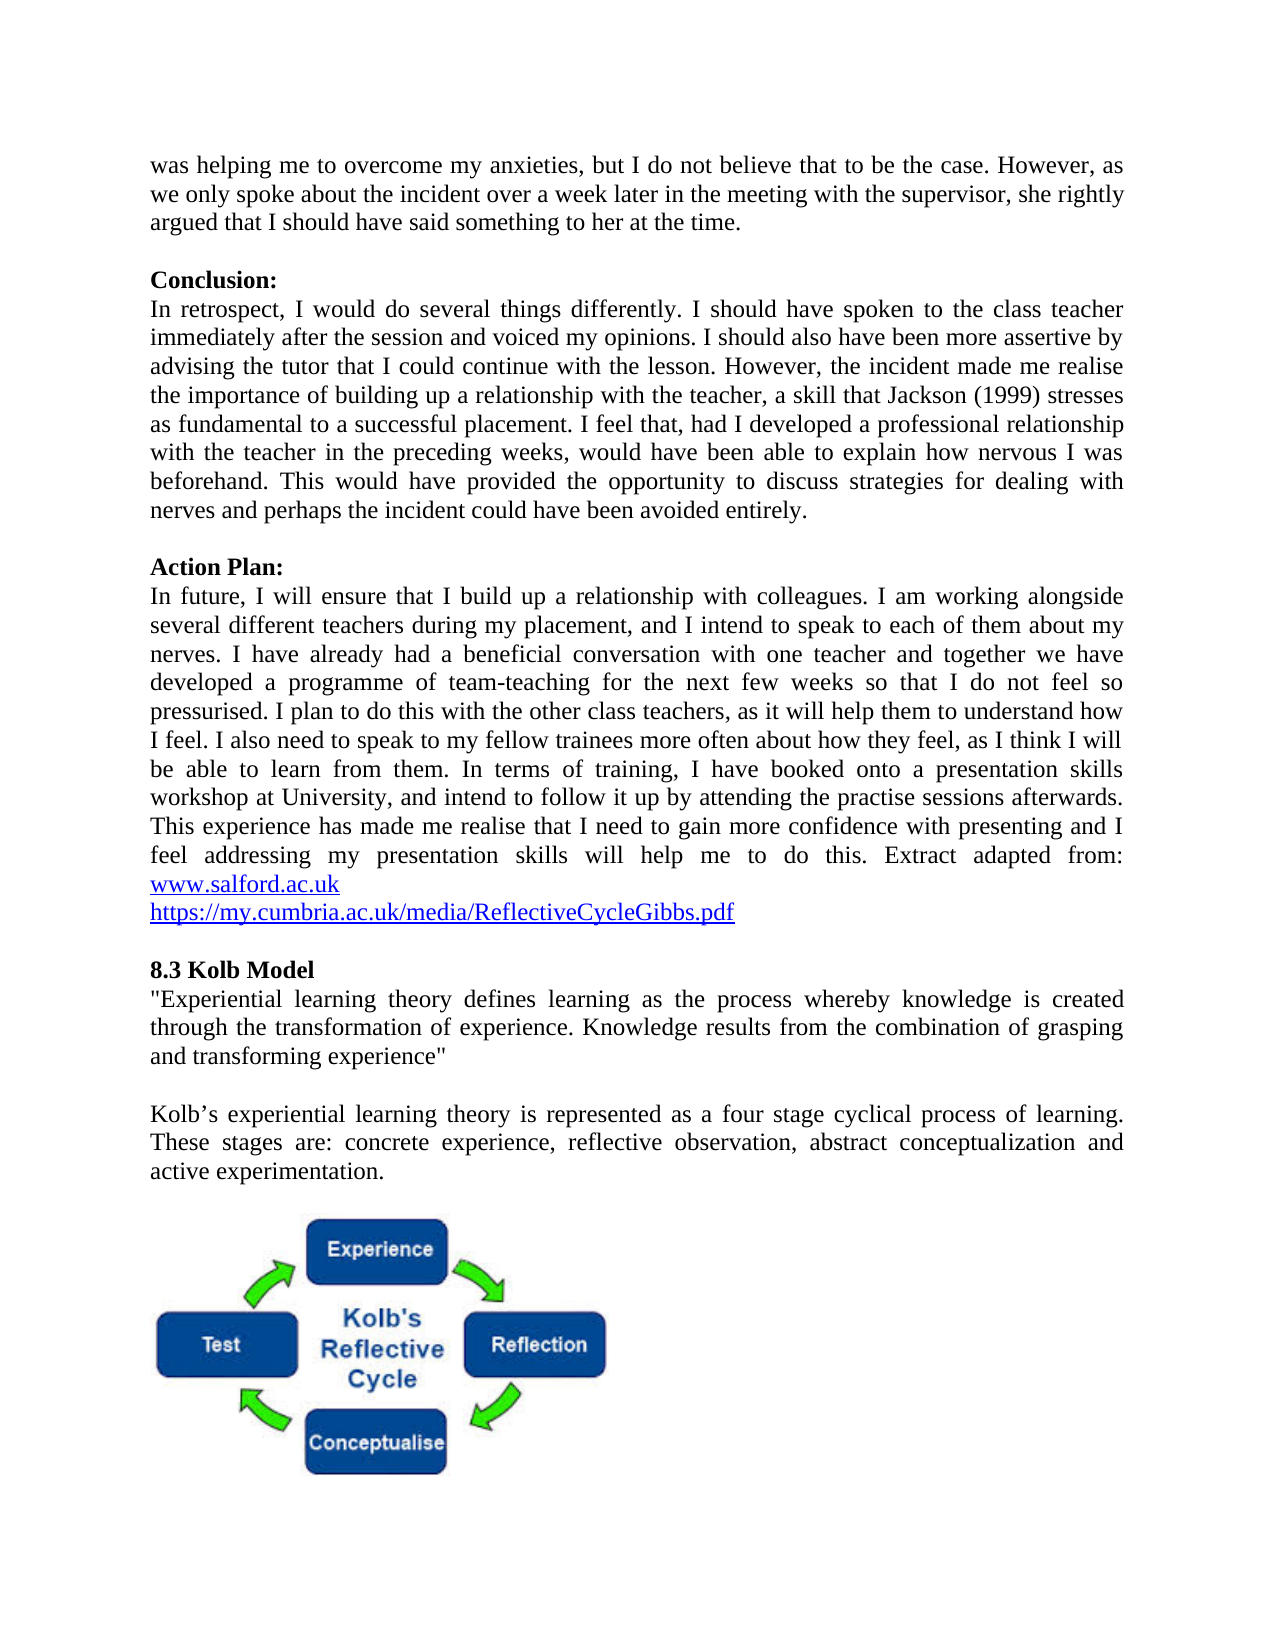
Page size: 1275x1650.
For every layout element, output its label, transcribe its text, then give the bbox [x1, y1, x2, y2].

picture [150, 1213, 610, 1481]
text "Experiential learning theory defines learning as the process whereby knowledge is created through the transformation of experience. Knowledge results from the combination of grasping and transforming experience" [150, 984, 1125, 1070]
text https://my.cumbria.ac.uk/media/ReflectiveCycleGibbs.pdf [150, 897, 1125, 926]
text Conclusion: [150, 265, 1125, 294]
text In future, I will ensure that I build up a relationship with colleagues. I am working alongside several different teachers during my placement, and I intend to speak to each of them about my nerves. I have already had a beneficial conversation with one teacher and together we have developed a programme of team-teaching for the next few weeks so that I do not feel so pressurised. I plan to do this with the other class teachers, as it will help them to understand how I feel. I also need to speak to my fellow trainees more often about how they feel, as I think I will be able to learn from them. In terms of training, I have booked onto a presentation skills workshop at University, and intend to follow it up by attending the practise sessions afterwards. This experience has made me realise that I need to gain more confidence with presenting and I feel addressing my presentation skills will help me to do this. Extract adapted from: www.salford.ac.uk [150, 581, 1125, 897]
text Kolb’s experiential learning theory is represented as a four stage cyclical process of learning. These stages are: concrete experience, reflective observation, abstract conceptualization and active experimentation. [150, 1099, 1125, 1185]
text In retrospect, I would do several things differently. I should have spoken to the class teacher immediately after the session and voiced my opinions. I should also have been more assertive by advising the tutor that I could continue with the lesson. However, the incident made me realise the importance of building up a relationship with the teacher, a skill that Jackson (1999) stresses as fundamental to a successful placement. I feel that, had I developed a professional relationship with the teacher in the preceding weeks, would have been able to explain how nervous I was beforehand. This would have provided the opportunity to discuss strategies for dealing with nerves and perhaps the incident could have been avoided entirely. [150, 294, 1125, 524]
text 8.3 Kolb Model [150, 955, 1125, 984]
text Action Plan: [150, 552, 1125, 581]
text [150, 150, 1125, 236]
